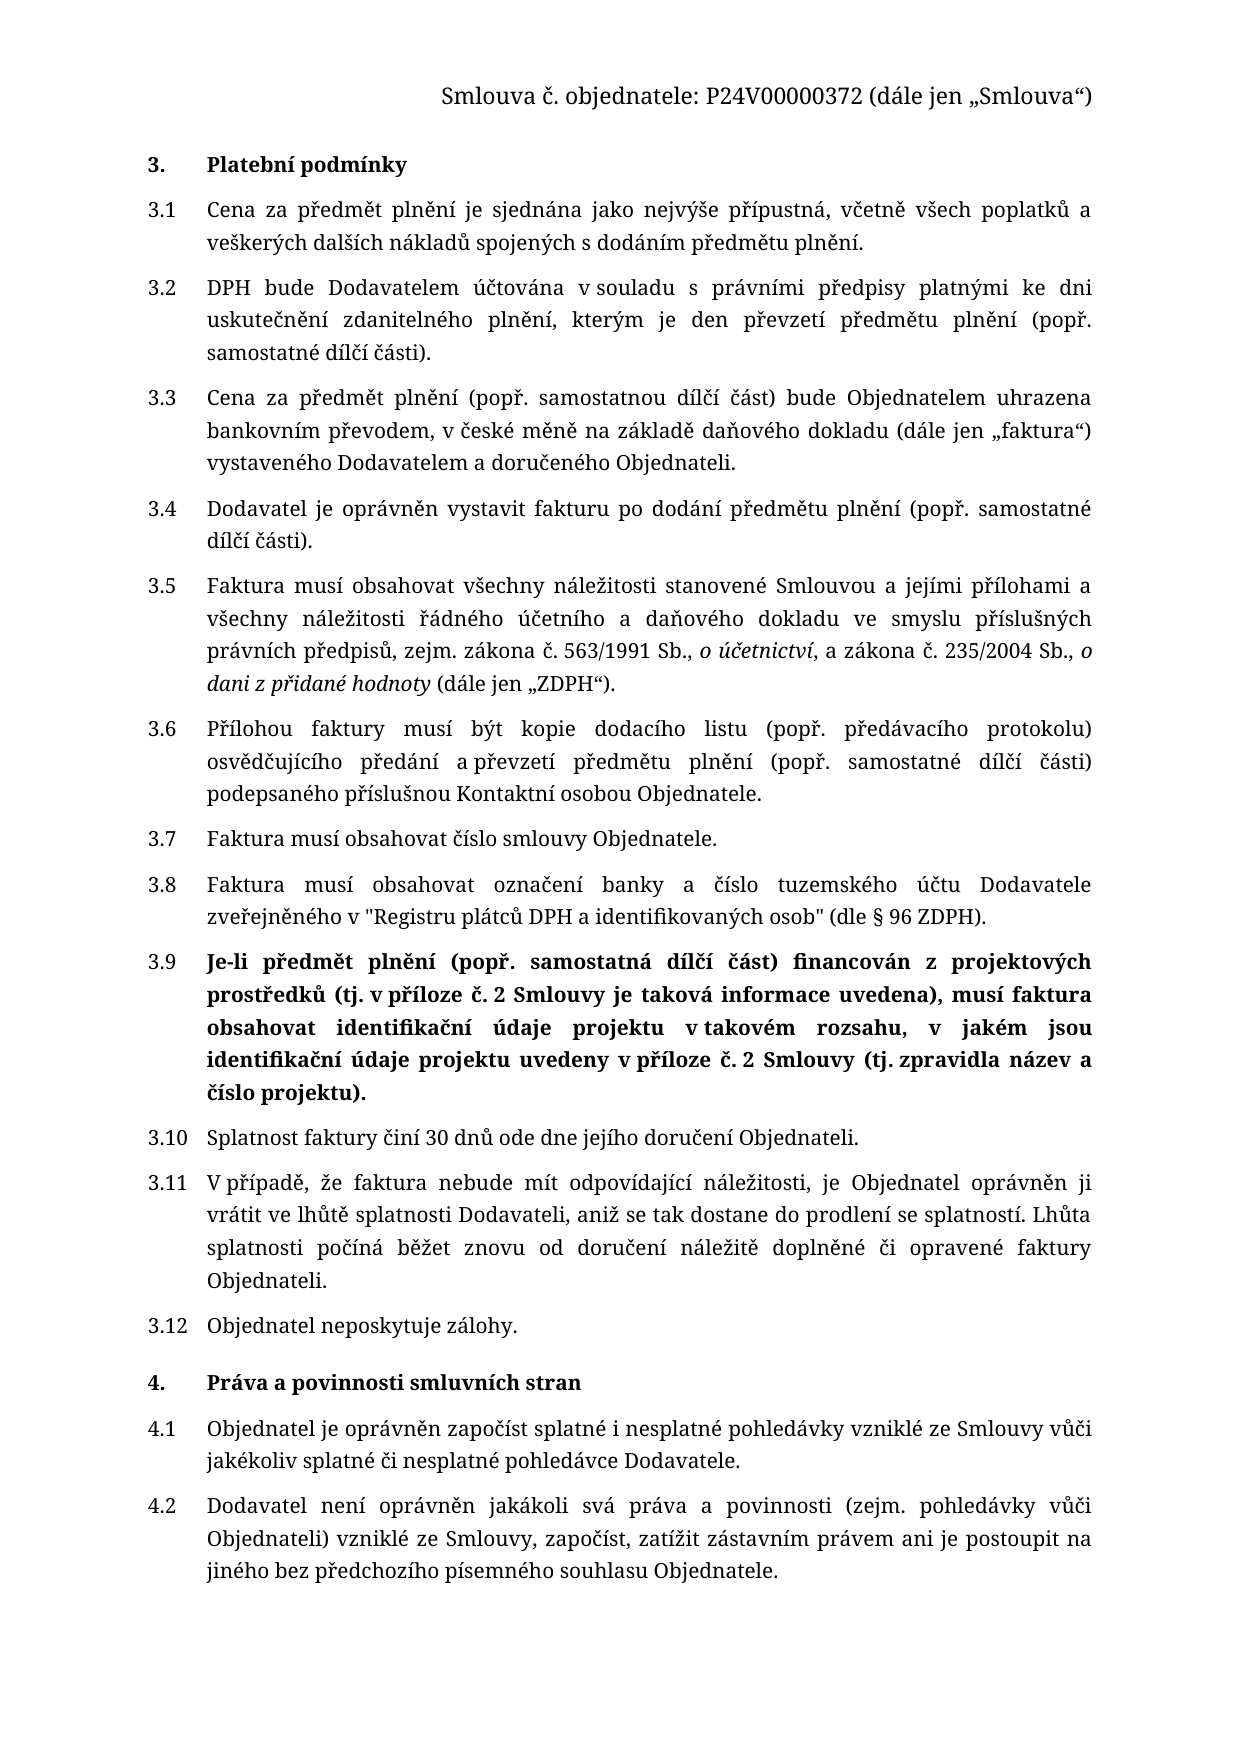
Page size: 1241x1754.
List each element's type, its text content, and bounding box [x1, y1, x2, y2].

list Faktura musí obsahovat všechny náležitosti stanovené Smlouvou a jejími přílohami a všechny náležitosti řádného účetního a daňového dokladu ve smyslu příslušných právních předpisů, zejm. zákona č. 563/1991 Sb., o účetnictví, a zákona č. 235/2004 Sb., o dani z přidané hodnoty (dále jen „ZDPH“). [148, 571, 1093, 698]
list Faktura musí obsahovat číslo smlouvy Objednatele. [148, 824, 1093, 853]
list Dodavatel není oprávněn jakákoli svá práva a povinnosti (zejm. pohledávky vůči Objednateli) vzniklé ze Smlouvy, započíst, zatížit zástavním právem ani je postoupit na jiného bez předchozího písemného souhlasu Objednatele. [148, 1491, 1093, 1585]
list Práva a povinnosti smluvních stran [148, 1368, 1093, 1397]
list DPH bude Dodavatelem účtována v souladu s právními předpisy platnými ke dni uskutečnění zdanitelného plnění, kterým je den převzetí předmětu plnění (popř. samostatné dílčí části). [148, 273, 1093, 367]
list Cena za předmět plnění je sjednána jako nejvýše přípustná, včetně všech poplatků a veškerých dalších nákladů spojených s dodáním předmětu plnění. [148, 195, 1093, 256]
list Je-li předmět plnění (popř. samostatná dílčí část) financován z projektových prostředků (tj. v příloze č. 2 Smlouvy je taková informace uvedena), musí faktura obsahovat identifikační údaje projektu v takovém rozsahu, v jakém jsou identifikační údaje projektu uvedeny v příloze č. 2 Smlouvy (tj. zpravidla název a číslo projektu). [148, 947, 1093, 1106]
list Platební podmínky [148, 150, 1093, 179]
list Splatnost faktury činí 30 dnů ode dne jejího doručení Objednateli. [148, 1123, 1093, 1151]
list Objednatel je oprávněn započíst splatné i nesplatné pohledávky vzniklé ze Smlouvy vůči jakékoliv splatné či nesplatné pohledávce Dodavatele. [148, 1414, 1093, 1475]
list Objednatel neposkytuje zálohy. [148, 1311, 1093, 1339]
list Dodavatel je oprávněn vystavit fakturu po dodání předmětu plnění (popř. samostatné dílčí části). [148, 494, 1093, 555]
list Cena za předmět plnění (popř. samostatnou dílčí část) bude Objednatelem uhrazena bankovním převodem, v české měně na základě daňového dokladu (dále jen „faktura“) vystaveného Dodavatelem a doručeného Objednateli. [148, 383, 1093, 477]
list V případě, že faktura nebude mít odpovídající náležitosti, je Objednatel oprávněn ji vrátit ve lhůtě splatnosti Dodavateli, aniž se tak dostane do prodlení se splatností. Lhůta splatnosti počíná běžet znovu od doručení náležitě doplněné či opravené faktury Objednateli. [148, 1168, 1093, 1294]
list Přílohou faktury musí být kopie dodacího listu (popř. předávacího protokolu) osvědčujícího předání a převzetí předmětu plnění (popř. samostatné dílčí části) podepsaného příslušnou Kontaktní osobou Objednatele. [148, 714, 1093, 808]
list Faktura musí obsahovat označení banky a číslo tuzemského účtu Dodavatele zveřejněného v "Registru plátců DPH a identifikovaných osob" (dle § 96 ZDPH). [148, 870, 1093, 931]
